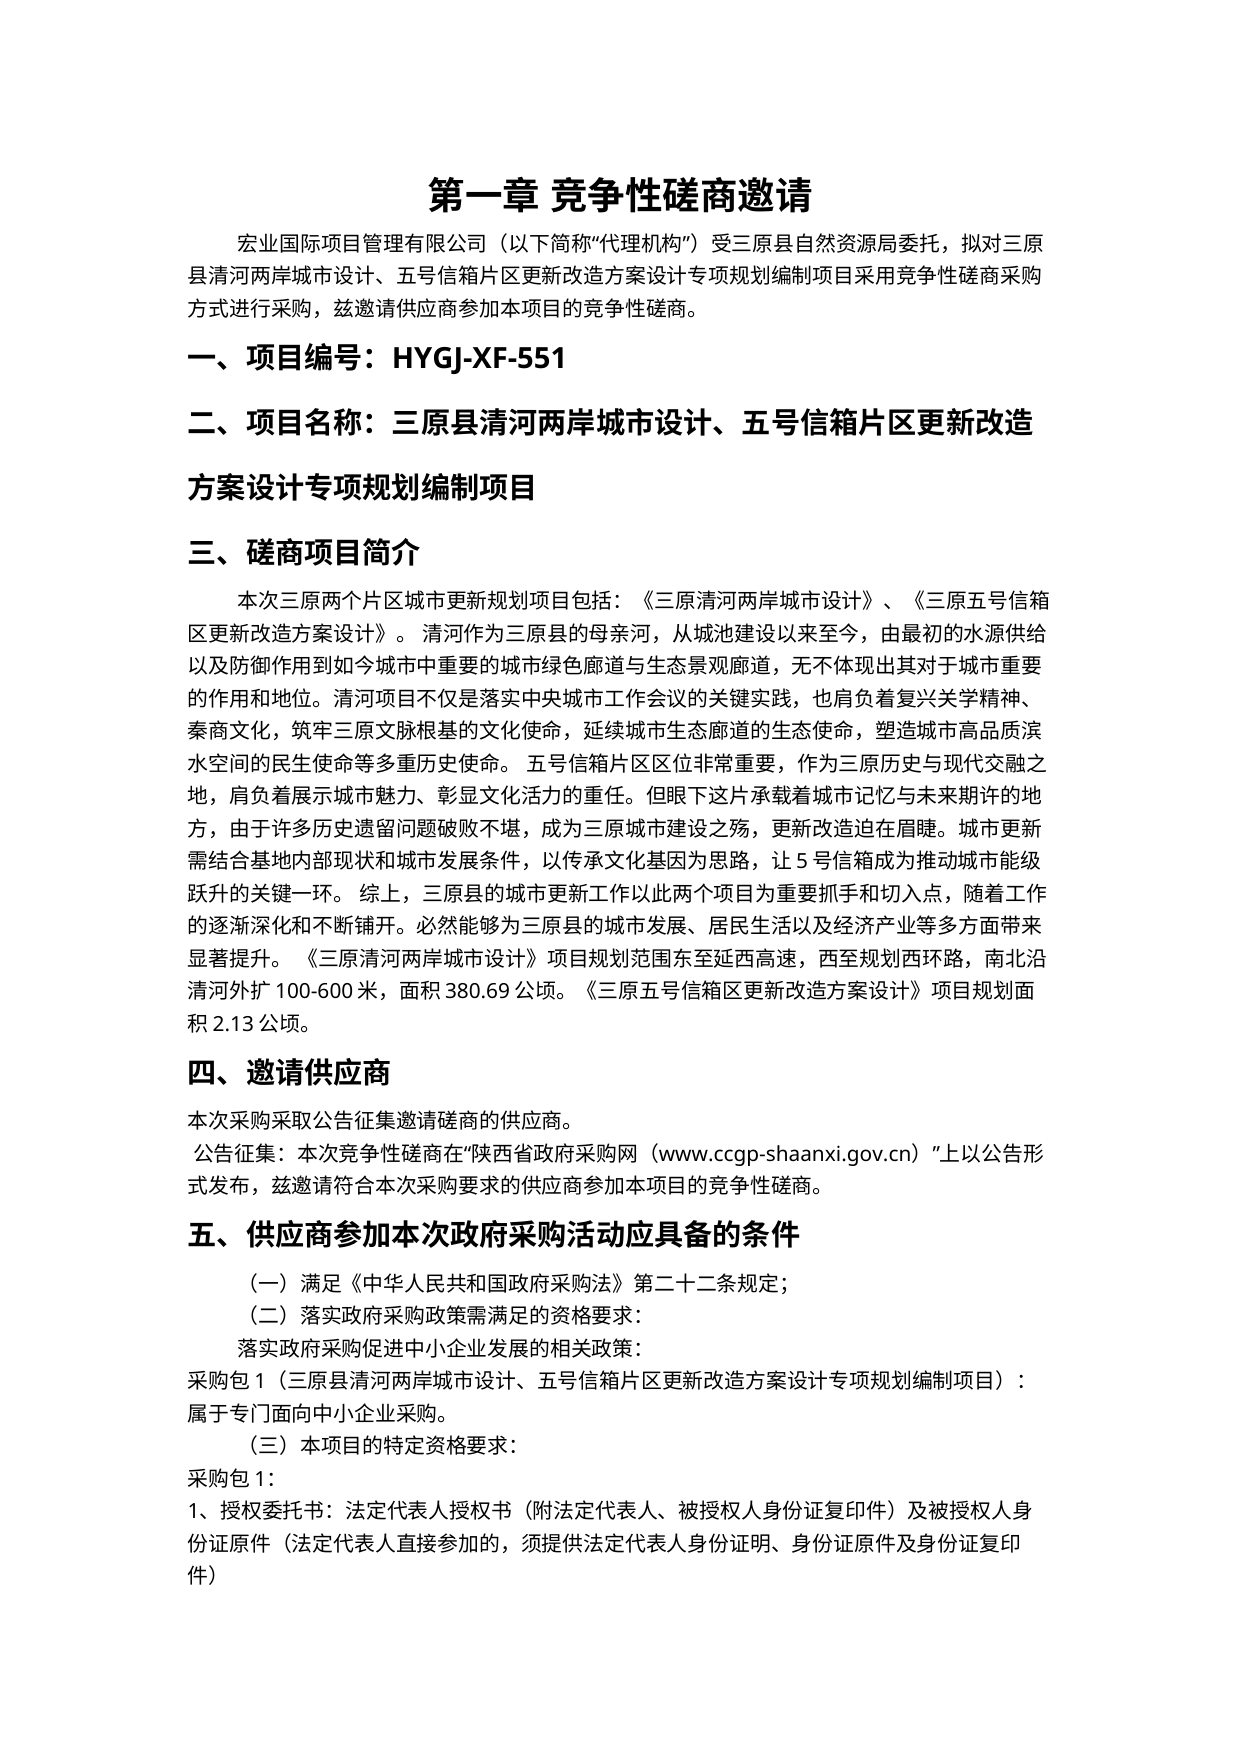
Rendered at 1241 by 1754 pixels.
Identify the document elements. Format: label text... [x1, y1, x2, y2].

text 一、项目编号：HYGJ-XF-551 [187, 324, 1053, 389]
text （二）落实政府采购政策需满足的资格要求： [187, 1299, 1053, 1332]
text （一）满足《中华人民共和国政府采购法》第二十二条规定； [187, 1267, 1053, 1299]
text 采购包1（三原县清河两岸城市设计、五号信箱片区更新改造方案设计专项规划编制项目）：属于专门面向中小企业采购。 [187, 1364, 1053, 1429]
text 公告征集：本次竞争性磋商在“陕西省政府采购网（www.ccgp-shaanxi.gov.cn）”上以公告形式发布，兹邀请符合本次采购要求的供应商参加本项目的竞争性磋商。 [187, 1137, 1053, 1202]
text （三）本项目的特定资格要求： [187, 1429, 1053, 1462]
text 宏业国际项目管理有限公司（以下简称“代理机构”）受三原县自然资源局委托，拟对三原县清河两岸城市设计、五号信箱片区更新改造方案设计专项规划编制项目采用竞争性磋商采购方式进行采购，兹邀请供应商参加本项目的竞争性磋商。 [187, 227, 1053, 324]
text 落实政府采购促进中小企业发展的相关政策： [187, 1332, 1053, 1364]
text 采购包1： [187, 1462, 1053, 1494]
text 1、授权委托书：法定代表人授权书（附法定代表人、被授权人身份证复印件）及被授权人身份证原件（法定代表人直接参加的，须提供法定代表人身份证明、身份证原件及身份证复印件） [187, 1494, 1053, 1592]
text 三、磋商项目简介 [187, 519, 1053, 584]
text 二、项目名称：三原县清河两岸城市设计、五号信箱片区更新改造方案设计专项规划编制项目 [187, 389, 1053, 519]
text 五、供应商参加本次政府采购活动应具备的条件 [187, 1202, 1053, 1267]
text 四、邀请供应商 [187, 1039, 1053, 1104]
text 本次三原两个片区城市更新规划项目包括：《三原清河两岸城市设计》、《三原五号信箱区更新改造方案设计》。 清河作为三原县的母亲河，从城池建设以来至今，由最初的水源供给以及防御作用到如今城市中重要的城市绿色廊道与生态景观廊道，无不体现出其对于城市重要的作用和地位。清河项目不仅是落实中央城市工作会议的关键实践，也肩负着复兴关学精神、秦商文化，筑牢三原文脉根基的文化使命，延续城市生态廊道的生态使命，塑造城市高品质滨水空间的民生使命等多重历史使命。 五号信箱片区区位非常重要，作为三原历史与现代交融之地，肩负着展示城市魅力、彰显文化活力的重任。但眼下这片承载着城市记忆与未来期许的地方，由于许多历史遗留问题破败不堪，成为三原城市建设之殇，更新改造迫在眉睫。城市更新需结合基地内部现状和城市发展条件，以传承文化基因为思路，让5号信箱成为推动城市能级跃升的关键一环。 综上，三原县的城市更新工作以此两个项目为重要抓手和切入点，随着工作的逐渐深化和不断铺开。必然能够为三原县的城市发展、居民生活以及经济产业等多方面带来显著提升。 《三原清河两岸城市设计》项目规划范围东至延西高速，西至规划西环路，南北沿清河外扩100-600米，面积380.69公顷。《三原五号信箱区更新改造方案设计》项目规划面积2.13公顷。 [187, 584, 1053, 1039]
text 本次采购采取公告征集邀请磋商的供应商。 [187, 1104, 1053, 1137]
text 第一章 竞争性磋商邀请 [187, 162, 1053, 227]
